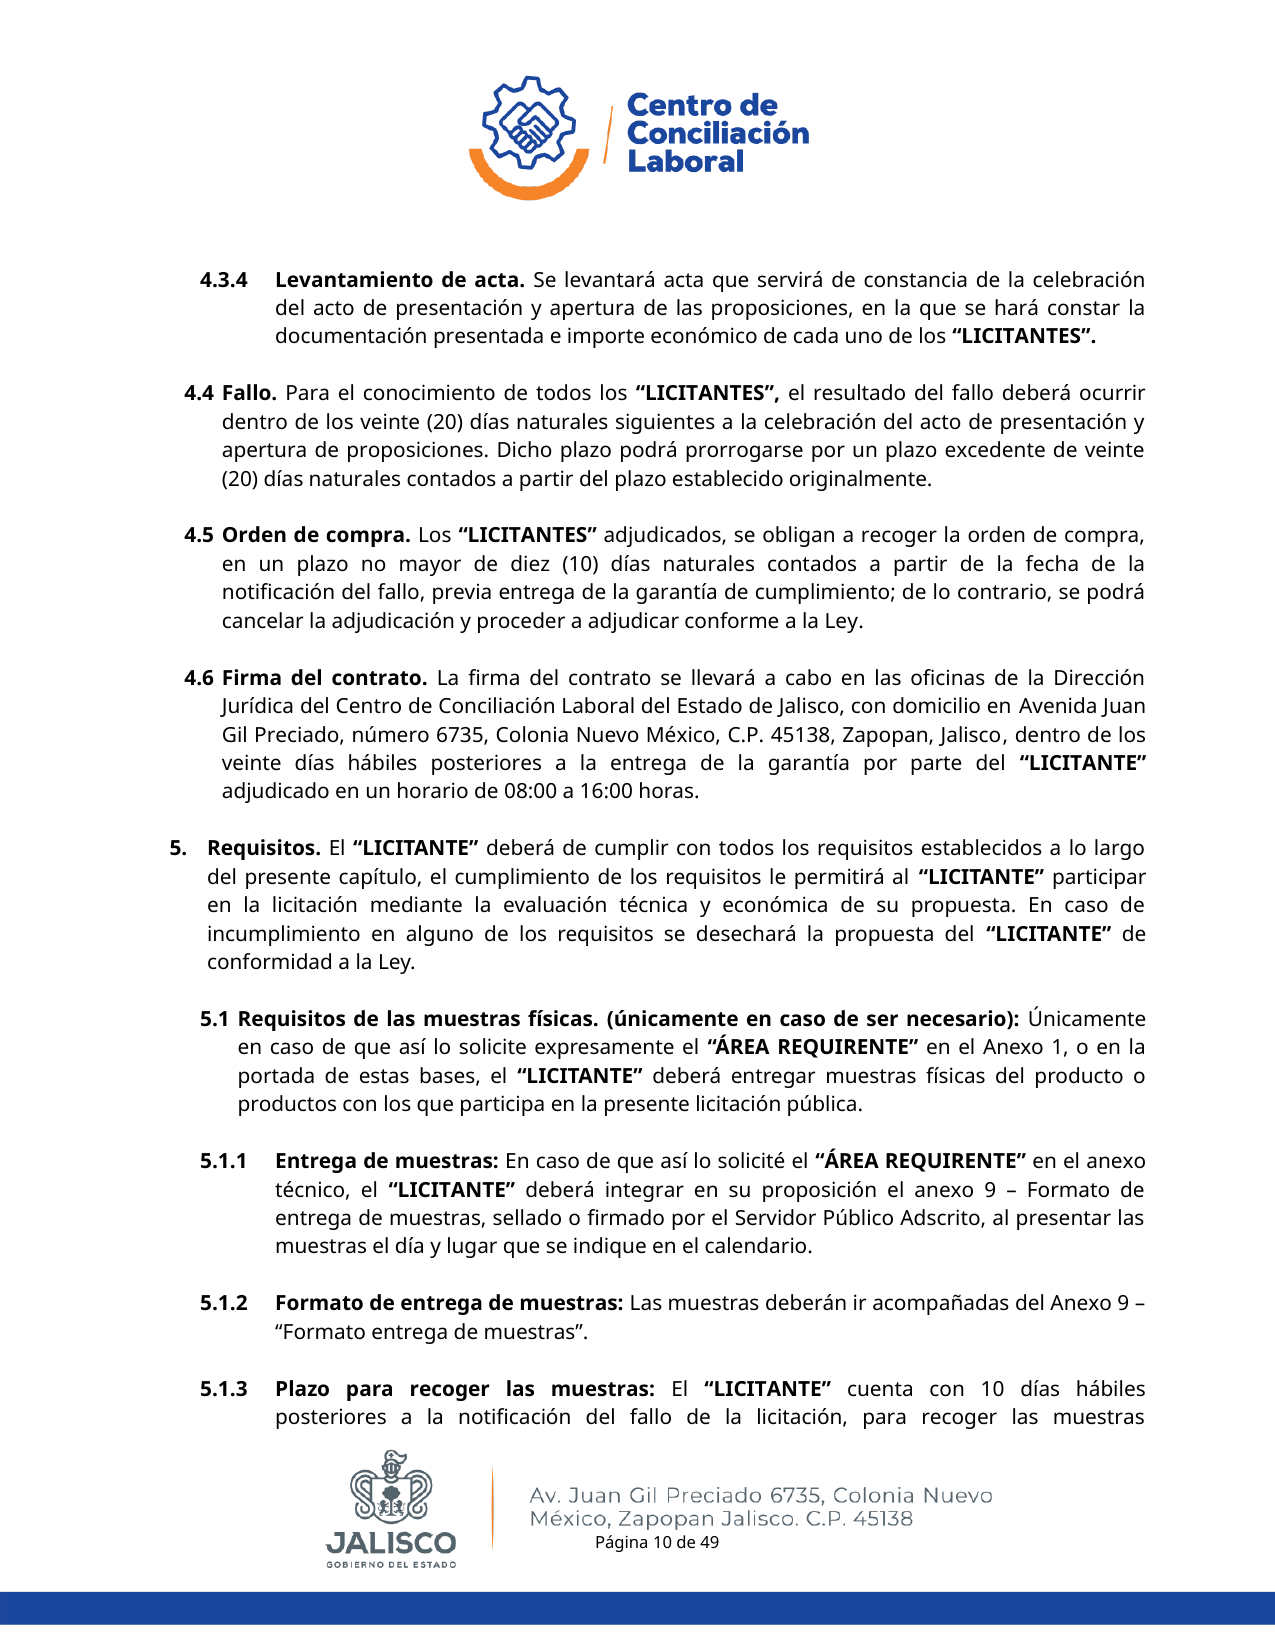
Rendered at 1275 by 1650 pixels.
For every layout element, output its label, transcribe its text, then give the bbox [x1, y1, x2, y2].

list Levantamiento de acta. Se levantará acta que servirá de constancia de la celebración del acto de presentación y apertura de las proposiciones, en la que se hará constar la documentación presentada e importe económico de cada uno de los “LICITANTES”. [200, 265, 1146, 350]
subtitle Requisitos. El “LICITANTE” deberá de cumplir con todos los requisitos establecidos a lo largo del presente capítulo, el cumplimiento de los requisitos le permitirá al “LICITANTE” participar en la licitación mediante la evaluación técnica y económica de su propuesta. En caso de incumplimiento en alguno de los requisitos se desechará la propuesta del “LICITANTE” de conformidad a la Ley. [169, 833, 1146, 976]
list Entrega de muestras: En caso de que así lo solicité el “ÁREA REQUIRENTE” en el anexo técnico, el “LICITANTE” deberá integrar en su proposición el anexo 9 – Formato de entrega de muestras, sellado o firmado por el Servidor Público Adscrito, al presentar las muestras el día y lugar que se indique en el calendario. [200, 1146, 1146, 1260]
list Firma del contrato. La firma del contrato se llevará a cabo en las oficinas de la Dirección Jurídica del Centro de Conciliación Laboral del Estado de Jalisco, con domicilio en Avenida Juan Gil Preciado, número 6735, Colonia Nuevo México, C.P. 45138, Zapopan, Jalisco, dentro de los veinte días hábiles posteriores a la entrega de la garantía por parte del “LICITANTE” adjudicado en un horario de 08:00 a 16:00 horas. [184, 663, 1146, 805]
picture [0, 3, 1275, 1650]
list Orden de compra. Los “LICITANTES” adjudicados, se obligan a recoger la orden de compra, en un plazo no mayor de diez (10) días naturales contados a partir de la fecha de la notificación del fallo, previa entrega de la garantía de cumplimiento; de lo contrario, se podrá cancelar la adjudicación y proceder a adjudicar conforme a la Ley. [184, 521, 1146, 634]
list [200, 1374, 1146, 1431]
list Fallo. Para el conocimiento de todos los “LICITANTES”, el resultado del fallo deberá ocurrir dentro de los veinte (20) días naturales siguientes a la celebración del acto de presentación y apertura de proposiciones. Dicho plazo podrá prorrogarse por un plazo excedente de veinte (20) días naturales contados a partir del plazo establecido originalmente. [184, 378, 1146, 492]
list Formato de entrega de muestras: Las muestras deberán ir acompañadas del Anexo 9 – “Formato entrega de muestras”. [200, 1288, 1146, 1345]
subtitle Requisitos de las muestras físicas. (únicamente en caso de ser necesario): Únicamente en caso de que así lo solicite expresamente el “ÁREA REQUIRENTE” en el Anexo 1, o en la portada de estas bases, el “LICITANTE” deberá entregar muestras físicas del producto o productos con los que participa en la presente licitación pública. [200, 1004, 1146, 1118]
